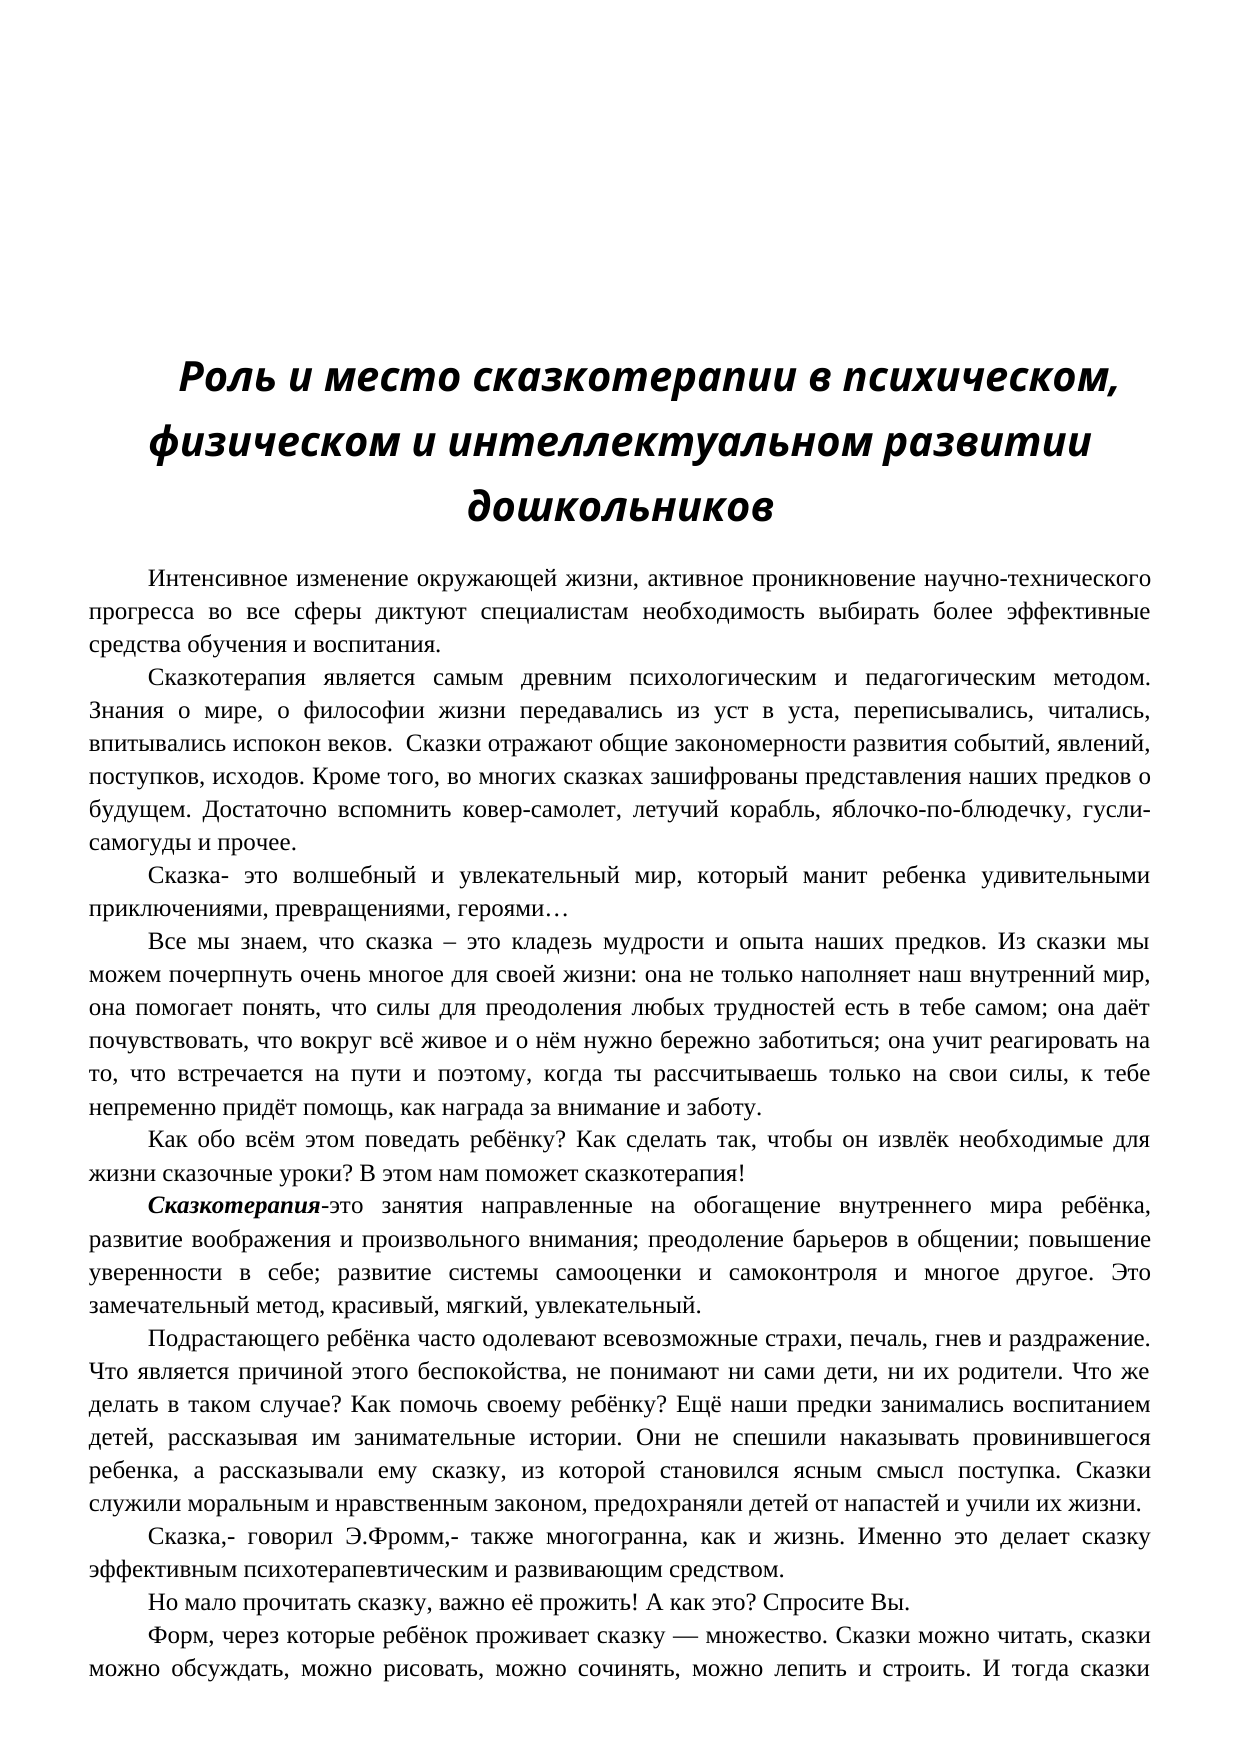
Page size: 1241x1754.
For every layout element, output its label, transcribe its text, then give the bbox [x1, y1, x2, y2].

text Но мало прочитать сказку, важно её прожить! А как это? Спросите Вы. [89, 1587, 1152, 1616]
text Интенсивное изменение окружающей жизни, активное проникновение научно-технического прогресса во все сферы диктуют специалистам необходимость выбирать более эффективные средства обучения и воспитания. [89, 563, 1152, 658]
text Сказкотерапия является самым древним психологическим и педагогическим методом. Знания о мире, о философии жизни передавались из уст в уста, переписывались, читались, впитывались испокон веков. Сказки отражают общие закономерности развития событий, явлений, поступков, исходов. Кроме того, во многих сказках зашифрованы представления наших предков о будущем. Достаточно вспомнить ковер-самолет, летучий корабль, яблочко-по-блюдечку, гусли-самогуды и прочее. [89, 662, 1152, 856]
text Сказка- это волшебный и увлекательный мир, который манит ребенка удивительными приключениями, превращениями, героями… [89, 860, 1152, 922]
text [89, 1620, 1152, 1682]
text Все мы знаем, что сказка – это кладезь мудрости и опыта наших предков. Из сказки мы можем почерпнуть очень многое для своей жизни: она не только наполняет наш внутренний мир, она помогает понять, что силы для преодоления любых трудностей есть в тебе самом; она даёт почувствовать, что вокруг всё живое и о нём нужно бережно заботиться; она учит реагировать на то, что встречается на пути и поэтому, когда ты рассчитываешь только на свои силы, к тебе непременно придёт помощь, как награда за внимание и заботу. [89, 926, 1152, 1120]
text Сказкотерапия-это занятия направленные на обогащение внутреннего мира ребёнка, развитие воображения и произвольного внимания; преодоление барьеров в общении; повышение уверенности в себе; развитие системы самооценки и самоконтроля и многое другое. Это замечательный метод, красивый, мягкий, увлекательный. [89, 1191, 1152, 1318]
text Сказка,- говорил Э.Фромм,- также многогранна, как и жизнь. Именно это делает сказку эффективным психотерапевтическим и развивающим средством. [89, 1521, 1152, 1583]
text Роль и место сказкотерапии в психическом, физическом и интеллектуальном развитии дошкольников [89, 347, 1152, 534]
text Как обо всём этом поведать ребёнку? Как сделать так, чтобы он извлёк необходимые для жизни сказочные уроки? В этом нам поможет сказкотерапия! [89, 1124, 1152, 1186]
text Подрастающего ребёнка часто одолевают всевозможные страхи, печаль, гнев и раздражение. Что является причиной этого беспокойства, не понимают ни сами дети, ни их родители. Что же делать в таком случае? Как помочь своему ребёнку? Ещё наши предки занимались воспитанием детей, рассказывая им занимательные истории. Они не спешили наказывать провинившегося ребенка, а рассказывали ему сказку, из которой становился ясным смысл поступка. Сказки служили моральным и нравственным законом, предохраняли детей от напастей и учили их жизни. [89, 1323, 1152, 1517]
